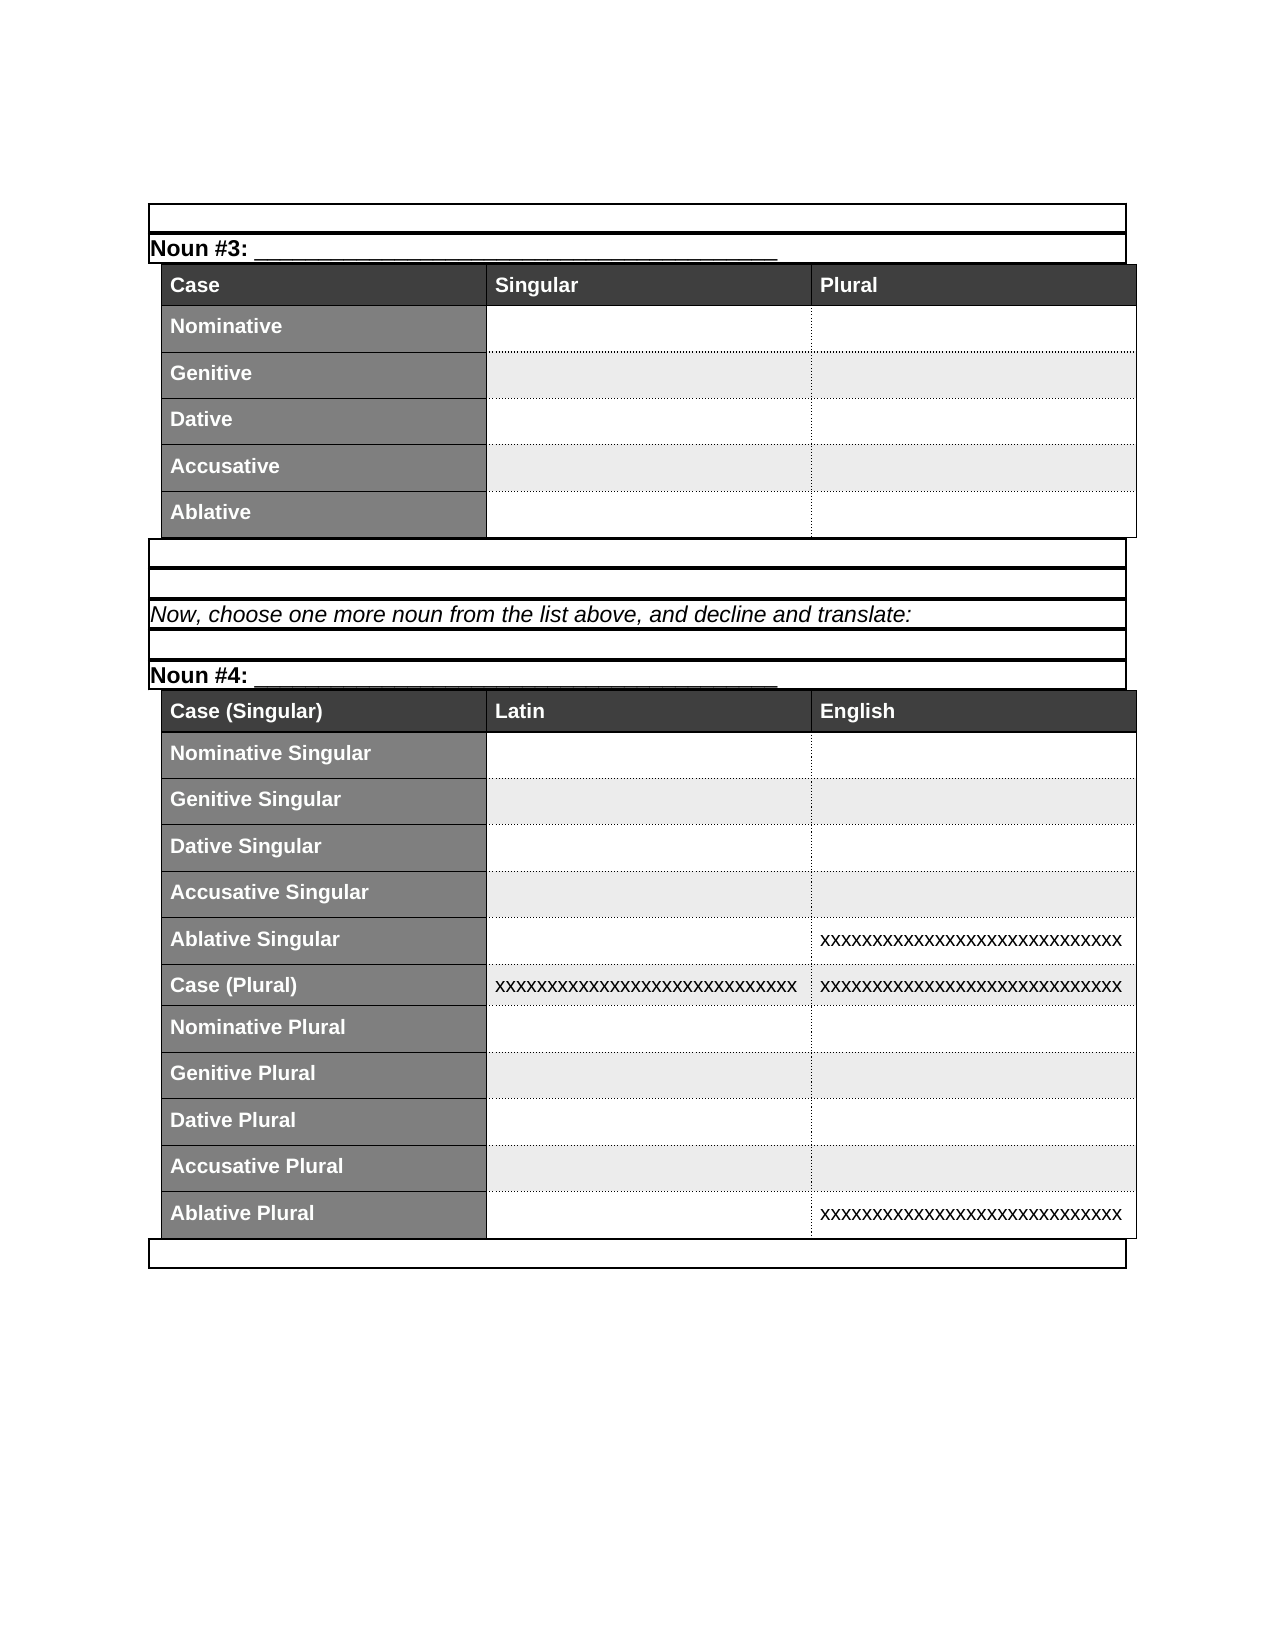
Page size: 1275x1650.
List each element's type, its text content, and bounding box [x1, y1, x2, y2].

table_cell Dative Singular [162, 825, 486, 871]
table_header Plural [812, 265, 1136, 305]
table_header Case [162, 265, 486, 305]
table_cell [812, 398, 1136, 444]
table_cell [487, 398, 812, 444]
table_cell [487, 778, 812, 824]
table_cell xxxxxxxxxxxxxxxxxxxxxxxxxxxxx [812, 964, 1136, 1005]
table_header Case (Singular) [162, 691, 486, 731]
table_header Latin [487, 691, 811, 731]
table_cell Ablative Singular [162, 918, 486, 964]
table_cell Genitive Singular [162, 779, 486, 824]
table_cell xxxxxxxxxxxxxxxxxxxxxxxxxxxxx [812, 917, 1136, 964]
table_header English [812, 691, 1136, 731]
table_cell [812, 824, 1136, 871]
table_cell Nominative [162, 306, 486, 351]
table_cell [487, 1191, 812, 1238]
table_cell [487, 306, 812, 351]
table_cell [812, 871, 1136, 917]
table_cell [812, 306, 1136, 351]
table_cell [487, 917, 812, 964]
table_cell [487, 1098, 812, 1145]
table_cell [487, 1145, 812, 1191]
table_cell Ablative Plural [162, 1192, 486, 1238]
text Noun #4: _________________________________________ [150, 662, 1125, 688]
table_cell [812, 1005, 1136, 1052]
table_cell [487, 1052, 812, 1098]
table_cell [487, 824, 812, 871]
table_cell xxxxxxxxxxxxxxxxxxxxxxxxxxxxx [812, 1191, 1136, 1238]
table_cell [812, 778, 1136, 824]
table_cell Genitive [162, 353, 486, 398]
table_cell [487, 351, 812, 398]
table_cell [812, 444, 1136, 491]
table_cell Accusative [162, 445, 486, 491]
table_cell Dative Plural [162, 1099, 486, 1145]
table_cell [487, 871, 812, 917]
text Now, choose one more noun from the list above, and decline and translate: [150, 601, 1125, 627]
table_cell [487, 491, 812, 537]
table_cell [487, 733, 812, 778]
table_cell Accusative Plural [162, 1146, 486, 1191]
text Noun #3: _________________________________________ [150, 235, 1125, 262]
table_cell Case (Plural) [162, 965, 486, 1005]
table_cell [812, 1145, 1136, 1191]
table_header Singular [487, 265, 811, 305]
table_cell [487, 1005, 812, 1052]
table_cell Ablative [162, 492, 486, 537]
table_cell [812, 733, 1136, 778]
table_cell [487, 444, 812, 491]
table_cell Nominative Plural [162, 1006, 486, 1052]
table_cell [812, 1052, 1136, 1098]
table_cell [812, 491, 1136, 537]
table_cell xxxxxxxxxxxxxxxxxxxxxxxxxxxxx [487, 964, 812, 1005]
table_cell Dative [162, 399, 486, 444]
table_cell Nominative Singular [162, 733, 486, 778]
table_cell [812, 1098, 1136, 1145]
table_cell [812, 351, 1136, 398]
table_cell Genitive Plural [162, 1053, 486, 1098]
table_cell Accusative Singular [162, 872, 486, 917]
